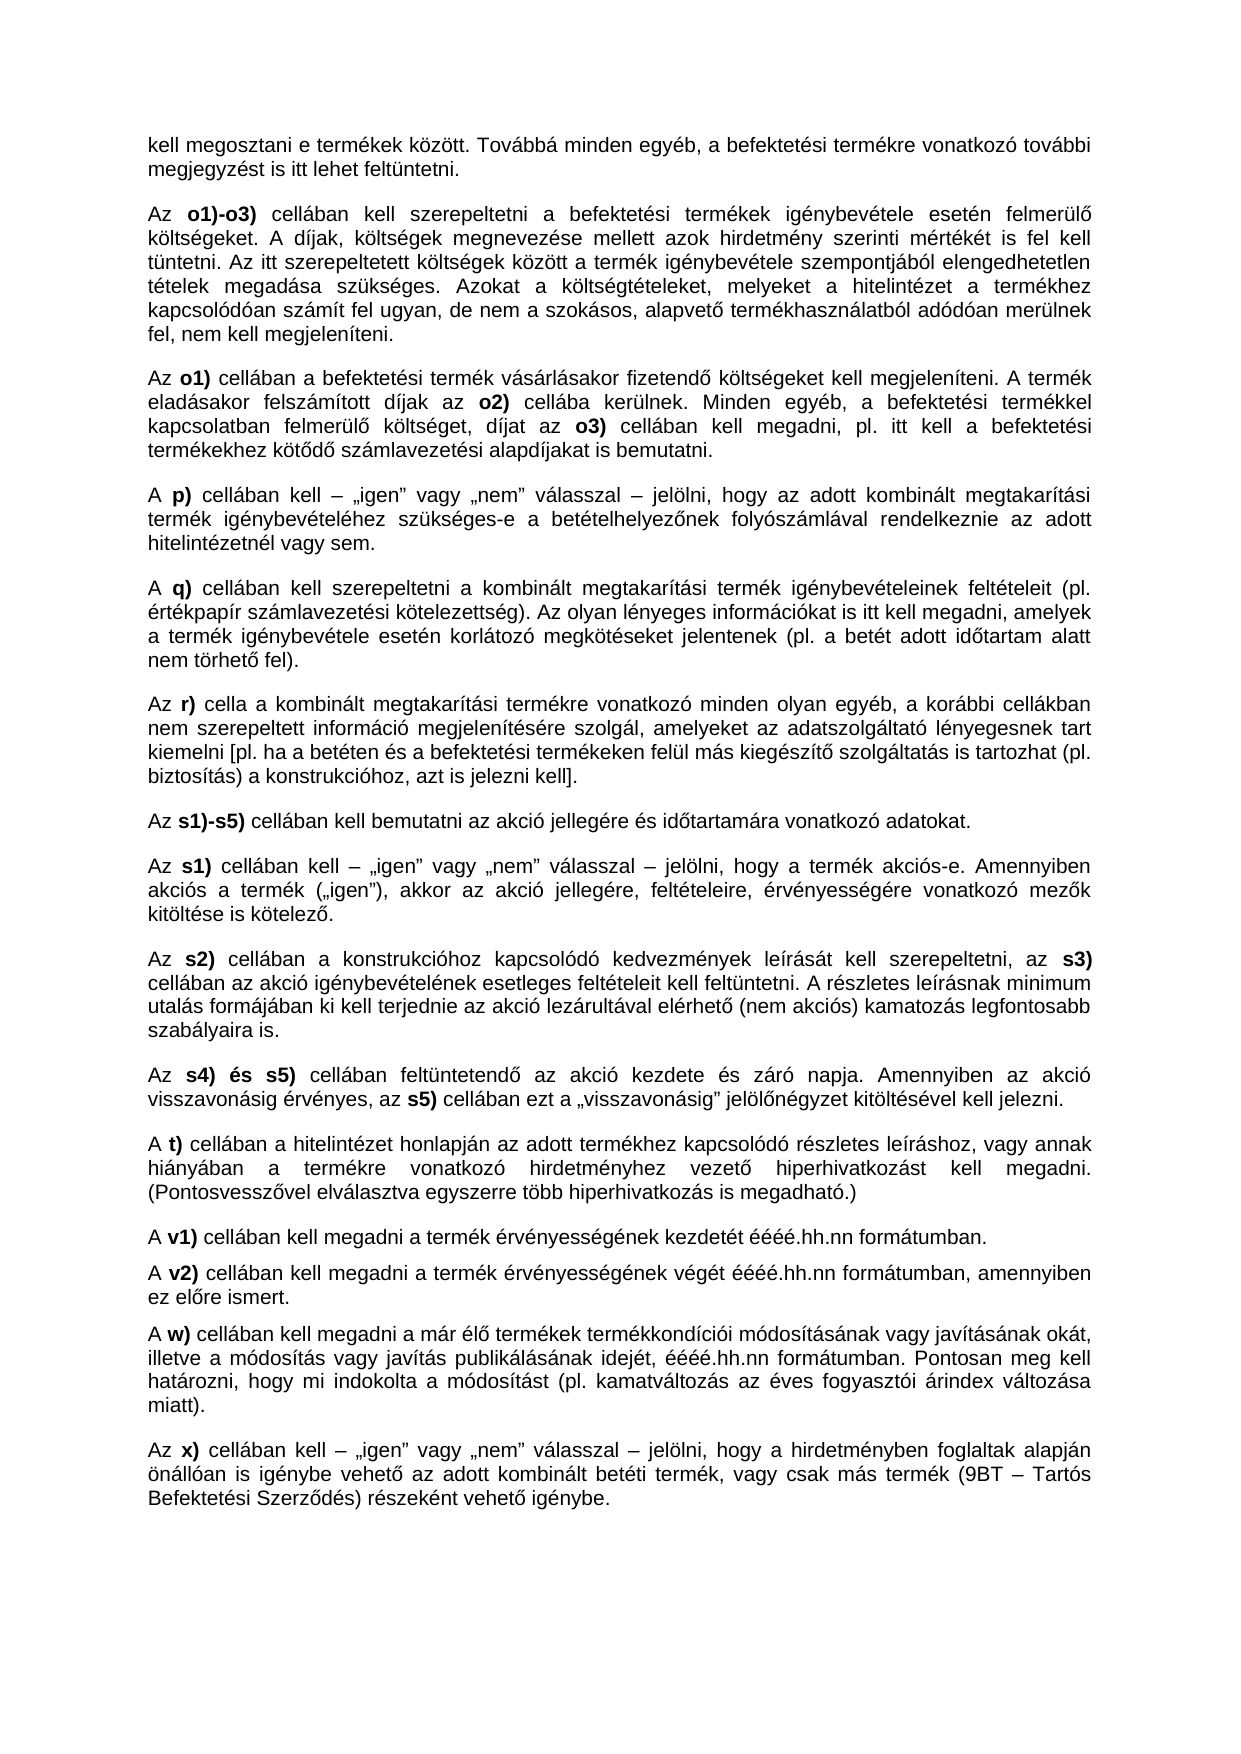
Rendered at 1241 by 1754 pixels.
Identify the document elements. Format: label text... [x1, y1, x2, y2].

text Az s1)-s5) cellában kell bemutatni az akció jellegére és időtartamára vonatkozó adatokat. [148, 809, 1092, 833]
text Az s2) cellában a konstrukcióhoz kapcsolódó kedvezmények leírását kell szerepeltetni, az s3) cellában az akció igénybevételének esetleges feltételeit kell feltüntetni. A részletes leírásnak minimum utalás formájában ki kell terjednie az akció lezárultával elérhető (nem akciós) kamatozás legfontosabb szabályaira is. [148, 946, 1092, 1042]
text Az x) cellában kell – „igen” vagy „nem” válasszal – jelölni, hogy a hirdetményben foglaltak alapján önállóan is igénybe vehető az adott kombinált betéti termék, vagy csak más termék (9BT – Tartós Befektetési Szerződés) részeként vehető igénybe. [148, 1438, 1092, 1510]
text Az s1) cellában kell – „igen” vagy „nem” válasszal – jelölni, hogy a termék akciós-e. Amennyiben akciós a termék („igen”), akkor az akció jellegére, feltételeire, érvényességére vonatkozó mezők kitöltése is kötelező. [148, 854, 1092, 926]
text Az r) cella a kombinált megtakarítási termékre vonatkozó minden olyan egyéb, a korábbi cellákban nem szerepeltett információ megjelenítésére szolgál, amelyeket az adatszolgáltató lényegesnek tart kiemelni [pl. ha a betéten és a befektetési termékeken felül más kiegészítő szolgáltatás is tartozhat (pl. biztosítás) a konstrukcióhoz, azt is jelezni kell]. [148, 692, 1092, 788]
text A v1) cellában kell megadni a termék érvényességének kezdetét éééé.hh.nn formátumban. [148, 1224, 1092, 1248]
text Az s4) és s5) cellában feltüntetendő az akció kezdete és záró napja. Amennyiben az akció visszavonásig érvényes, az s5) cellában ezt a „visszavonásig” jelölőnégyzet kitöltésével kell jelezni. [148, 1063, 1092, 1111]
text A p) cellában kell – „igen” vagy „nem” válasszal – jelölni, hogy az adott kombinált megtakarítási termék igénybevételéhez szükséges-e a betételhelyezőnek folyószámlával rendelkeznie az adott hitelintézetnél vagy sem. [148, 483, 1092, 555]
text A q) cellában kell szerepeltetni a kombinált megtakarítási termék igénybevételeinek feltételeit (pl. értékpapír számlavezetési kötelezettség). Az olyan lényeges információkat is itt kell megadni, amelyek a termék igénybevétele esetén korlátozó megkötéseket jelentenek (pl. a betét adott időtartam alatt nem törhető fel). [148, 576, 1092, 671]
text A t) cellában a hitelintézet honlapján az adott termékhez kapcsolódó részletes leíráshoz, vagy annak hiányában a termékre vonatkozó hirdetményhez vezető hiperhivatkozást kell megadni. (Pontosvesszővel elválasztva egyszerre több hiperhivatkozás is megadható.) [148, 1132, 1092, 1204]
text A v2) cellában kell megadni a termék érvényességének végét éééé.hh.nn formátumban, amennyiben ez előre ismert. [148, 1261, 1092, 1309]
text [148, 133, 1092, 181]
text Az o1)-o3) cellában kell szerepeltetni a befektetési termékek igénybevétele esetén felmerülő költségeket. A díjak, költségek megnevezése mellett azok hirdetmény szerinti mértékét is fel kell tüntetni. Az itt szerepeltetett költségek között a termék igénybevétele szempontjából elengedhetetlen tételek megadása szükséges. Azokat a költségtételeket, melyeket a hitelintézet a termékhez kapcsolódóan számít fel ugyan, de nem a szokásos, alapvető termékhasználatból adódóan merülnek fel, nem kell megjeleníteni. [148, 202, 1092, 345]
text Az o1) cellában a befektetési termék vásárlásakor fizetendő költségeket kell megjeleníteni. A termék eladásakor felszámított díjak az o2) cellába kerülnek. Minden egyéb, a befektetési termékkel kapcsolatban felmerülő költséget, díjat az o3) cellában kell megadni, pl. itt kell a befektetési termékekhez kötődő számlavezetési alapdíjakat is bemutatni. [148, 366, 1092, 462]
text A w) cellában kell megadni a már élő termékek termékkondíciói módosításának vagy javításának okát, illetve a módosítás vagy javítás publikálásának idejét, éééé.hh.nn formátumban. Pontosan meg kell határozni, hogy mi indokolta a módosítást (pl. kamatváltozás az éves fogyasztói árindex változása miatt). [148, 1321, 1092, 1417]
